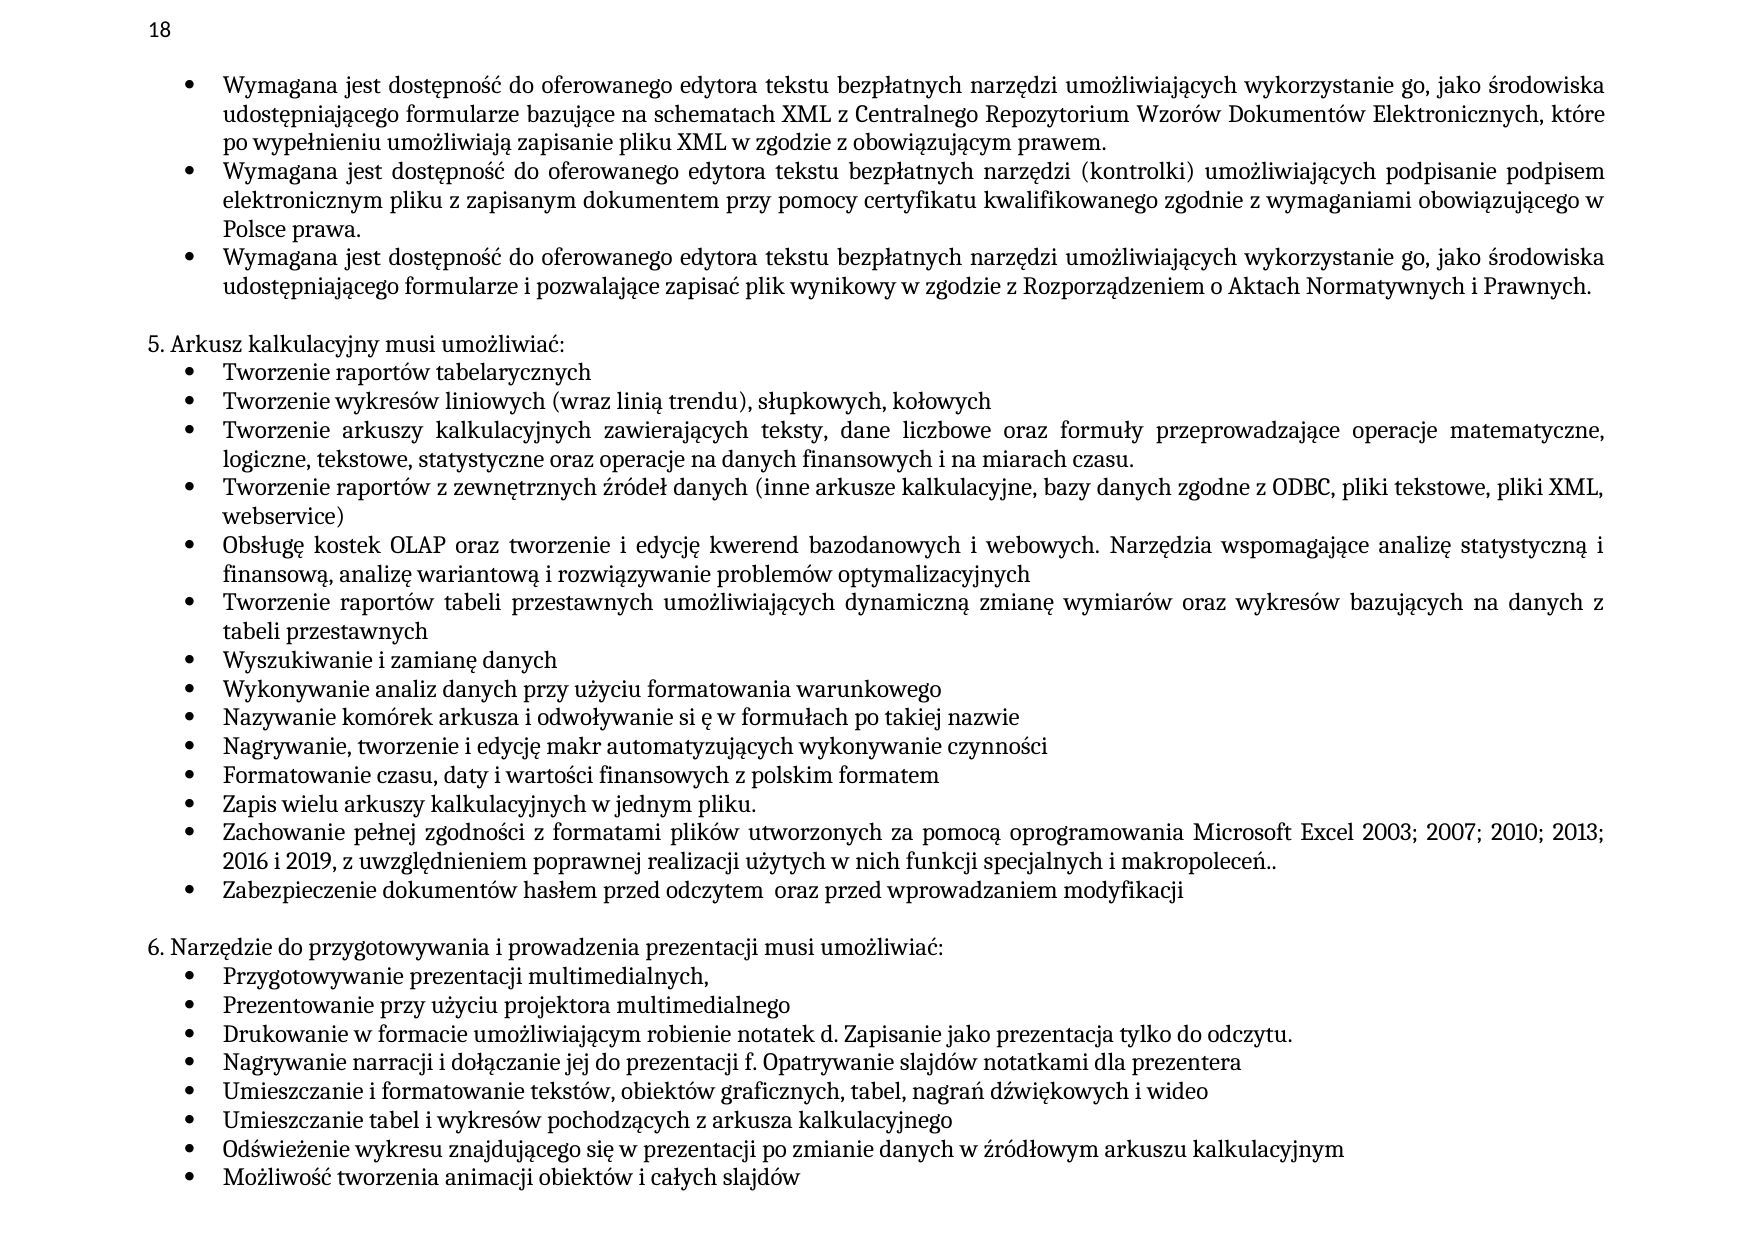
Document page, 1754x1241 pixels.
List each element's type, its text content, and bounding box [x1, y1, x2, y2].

list Tworzenie raportów tabelarycznych [185, 358, 1606, 387]
list Zapis wielu arkuszy kalkulacyjnych w jednym pliku. [185, 789, 1606, 818]
list Przygotowywanie prezentacji multimedialnych, [185, 962, 1606, 991]
list Nagrywanie, tworzenie i edycję makr automatyzujących wykonywanie czynności [185, 732, 1606, 761]
list Wyszukiwanie i zamianę danych [185, 646, 1606, 674]
list Tworzenie raportów z zewnętrznych źródeł danych (inne arkusze kalkulacyjne, bazy danych zgodne z ODBC, pliki tekstowe, pliki XML, webservice) [185, 473, 1606, 531]
list Możliwość tworzenia animacji obiektów i całych slajdów [185, 1163, 1606, 1192]
list Nazywanie komórek arkusza i odwoływanie si ę w formułach po takiej nazwie [185, 703, 1606, 732]
text 5. Arkusz kalkulacyjny musi umożliwiać: [148, 329, 1606, 358]
list Formatowanie czasu, daty i wartości finansowych z polskim formatem [185, 761, 1606, 789]
list Umieszczanie tabel i wykresów pochodzących z arkusza kalkulacyjnego [185, 1106, 1606, 1134]
list Odświeżenie wykresu znajdującego się w prezentacji po zmianie danych w źródłowym arkuszu kalkulacyjnym [185, 1134, 1606, 1163]
list Umieszczanie i formatowanie tekstów, obiektów graficznych, tabel, nagrań dźwiękowych i wideo [185, 1077, 1606, 1106]
list Prezentowanie przy użyciu projektora multimedialnego [185, 991, 1606, 1019]
list Obsługę kostek OLAP oraz tworzenie i edycję kwerend bazodanowych i webowych. Narzędzia wspomagające analizę statystyczną i finansową, analizę wariantową i rozwiązywanie problemów optymalizacyjnych [185, 531, 1606, 588]
list Tworzenie raportów tabeli przestawnych umożliwiających dynamiczną zmianę wymiarów oraz wykresów bazujących na danych z tabeli przestawnych [185, 588, 1606, 646]
list Tworzenie arkuszy kalkulacyjnych zawierających teksty, dane liczbowe oraz formuły przeprowadzające operacje matematyczne, logiczne, tekstowe, statystyczne oraz operacje na danych finansowych i na miarach czasu. [185, 416, 1606, 473]
list Zabezpieczenie dokumentów hasłem przed odczytem oraz przed wprowadzaniem modyfikacji [185, 876, 1606, 904]
list Wymagana jest dostępność do oferowanego edytora tekstu bezpłatnych narzędzi (kontrolki) umożliwiających podpisanie podpisem elektronicznym pliku z zapisanym dokumentem przy pomocy certyfikatu kwalifikowanego zgodnie z wymaganiami obowiązującego w Polsce prawa. [185, 157, 1606, 243]
list Wykonywanie analiz danych przy użyciu formatowania warunkowego [185, 674, 1606, 703]
list Wymagana jest dostępność do oferowanego edytora tekstu bezpłatnych narzędzi umożliwiających wykorzystanie go, jako środowiska udostępniającego formularze i pozwalające zapisać plik wynikowy w zgodzie z Rozporządzeniem o Aktach Normatywnych i Prawnych. [185, 243, 1606, 301]
list Tworzenie wykresów liniowych (wraz linią trendu), słupkowych, kołowych [185, 387, 1606, 416]
list Wymagana jest dostępność do oferowanego edytora tekstu bezpłatnych narzędzi umożliwiających wykorzystanie go, jako środowiska udostępniającego formularze bazujące na schematach XML z Centralnego Repozytorium Wzorów Dokumentów Elektronicznych, które po wypełnieniu umożliwiają zapisanie pliku XML w zgodzie z obowiązującym prawem. [185, 71, 1606, 157]
list Drukowanie w formacie umożliwiającym robienie notatek d. Zapisanie jako prezentacja tylko do odczytu. [185, 1019, 1606, 1048]
text 6. Narzędzie do przygotowywania i prowadzenia prezentacji musi umożliwiać: [148, 933, 1606, 962]
list Zachowanie pełnej zgodności z formatami plików utworzonych za pomocą oprogramowania Microsoft Excel 2003; 2007; 2010; 2013; 2016 i 2019, z uwzględnieniem poprawnej realizacji użytych w nich funkcji specjalnych i makropoleceń.. [185, 818, 1606, 876]
list Nagrywanie narracji i dołączanie jej do prezentacji f. Opatrywanie slajdów notatkami dla prezentera [185, 1048, 1606, 1077]
